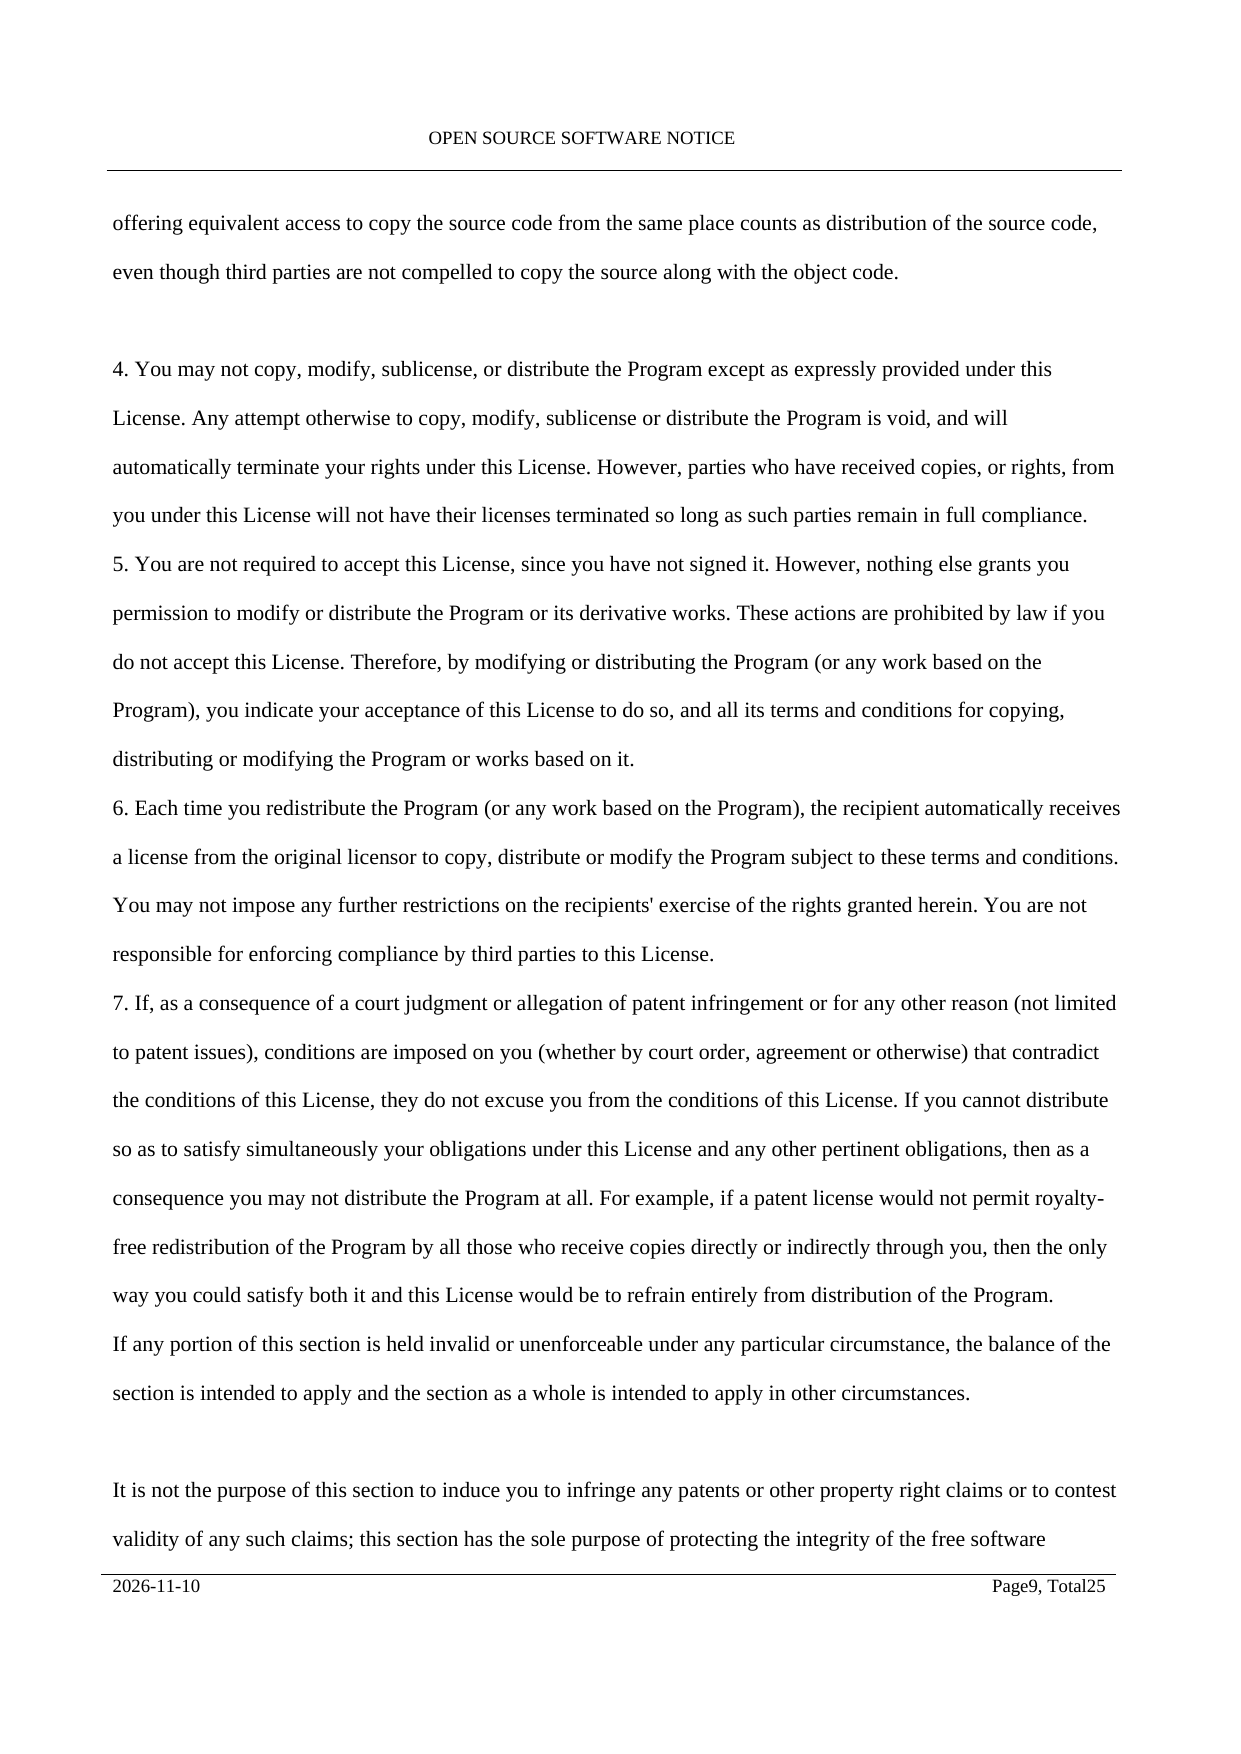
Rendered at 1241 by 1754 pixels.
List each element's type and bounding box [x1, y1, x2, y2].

text [112, 206, 1128, 1555]
